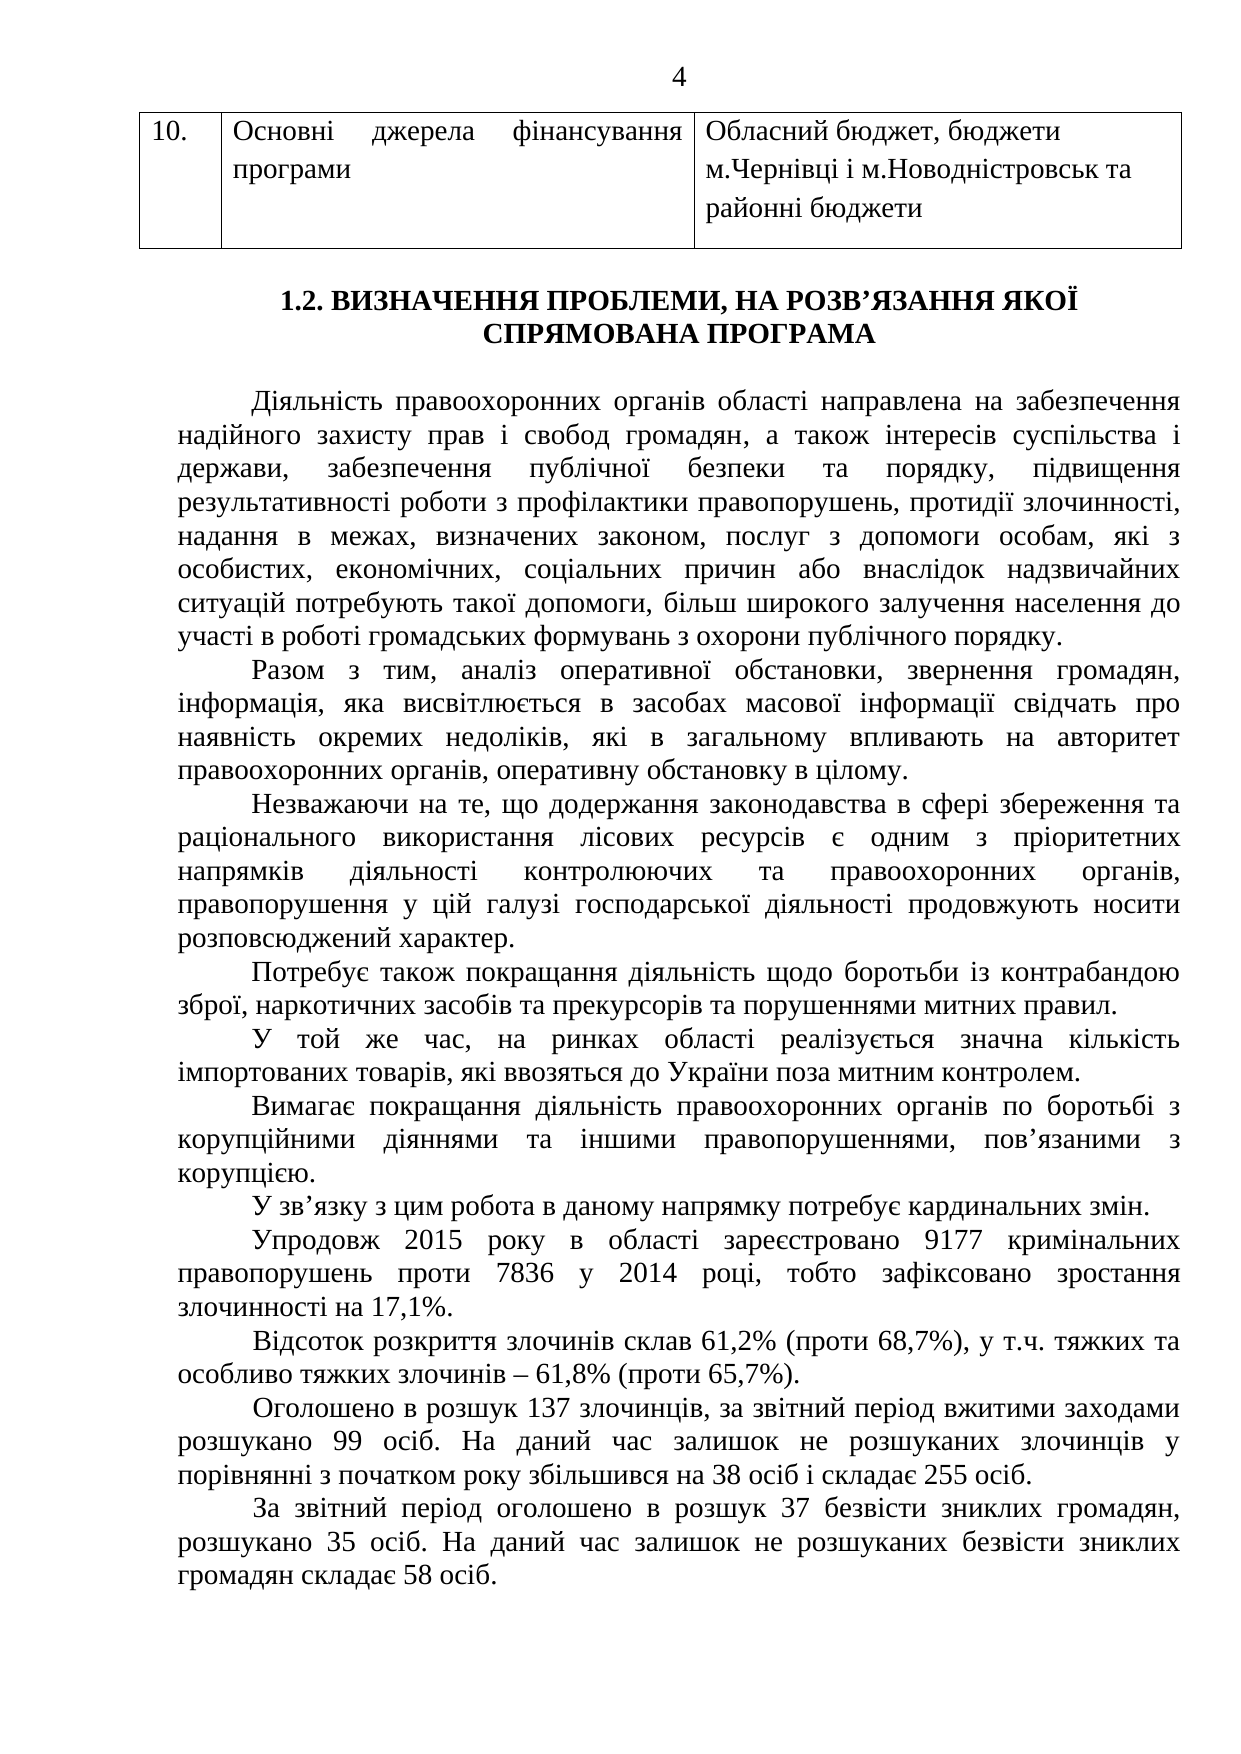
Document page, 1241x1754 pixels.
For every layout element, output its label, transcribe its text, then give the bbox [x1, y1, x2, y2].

text За звітний період оголошено в розшук 37 безвісти зниклих громадян, розшукано 35 осіб. На даний час залишок не розшуканих безвісти зниклих громадян складає 58 осіб. [177, 1490, 1181, 1591]
text Разом з тим, аналіз оперативної обстановки, звернення громадян, інформація, яка висвітлюється в засобах масової інформації свідчать про наявність окремих недоліків, які в загальному впливають на авторитет правоохоронних органів, оперативну обстановку в цілому. [177, 652, 1181, 786]
text Упродовж 2015 року в області зареєстровано 9177 кримінальних правопорушень проти 7836 у 2014 році, тобто зафіксовано зростання злочинності на 17,1%. [177, 1222, 1181, 1323]
text Відсоток розкриття злочинів склав 61,2% (проти 68,7%), у т.ч. тяжких та особливо тяжких злочинів – 61,8% (проти 65,7%). [177, 1323, 1181, 1390]
text Діяльність правоохоронних органів області направлена на забезпечення надійного захисту прав і свобод громадян, а також інтересів суспільства і держави, забезпечення публічної безпеки та порядку, підвищення результативності роботи з профілактики правопорушень, протидії злочинності, надання в межах, визначених законом, послуг з допомоги особам, які з особистих, економічних, соціальних причин або внаслідок надзвичайних ситуацій потребують такої допомоги, більш широкого залучення населення до участі в роботі громадських формувань з охорони публічного порядку. [177, 383, 1181, 652]
table_cell Основні джерела фінансування програми [222, 113, 694, 248]
text Незважаючи на те, що додержання законодавства в сфері збереження та раціонального використання лісових ресурсів є одним з пріоритетних напрямків діяльності контролюючих та правоохоронних органів, правопорушення у цій галузі господарської діяльності продовжують носити розповсюджений характер. [177, 786, 1181, 954]
text Потребує також покращання діяльність щодо боротьби із контрабандою зброї, наркотичних засобів та прекурсорів та порушеннями митних правил. [177, 954, 1181, 1021]
text 1.2. ВИЗНАЧЕННЯ ПРОБЛЕМИ, НА РОЗВ’ЯЗАННЯ ЯКОЇ СПРЯМОВАНА ПРОГРАМА [177, 283, 1181, 350]
text Вимагає покращання діяльність правоохоронних органів по боротьбі з корупційними діяннями та іншими правопорушеннями, пов’язаними з корупцією. [177, 1088, 1181, 1188]
text У зв’язку з цим робота в даному напрямку потребує кардинальних змін. [177, 1188, 1181, 1222]
table_cell Обласний бюджет, бюджети м.Чернівці і м.Новодністровськ та районні бюджети [695, 113, 1181, 248]
text У той же час, на ринках області реалізується значна кількість імпортованих товарів, які ввозяться до України поза митним контролем. [177, 1021, 1181, 1088]
text Оголошено в розшук 137 злочинців, за звітний період вжитими заходами розшукано 99 осіб. На даний час залишок не розшуканих злочинців у порівнянні з початком року збільшився на 38 осіб і складає 255 осіб. [177, 1390, 1181, 1490]
table_cell 10. [140, 113, 221, 248]
